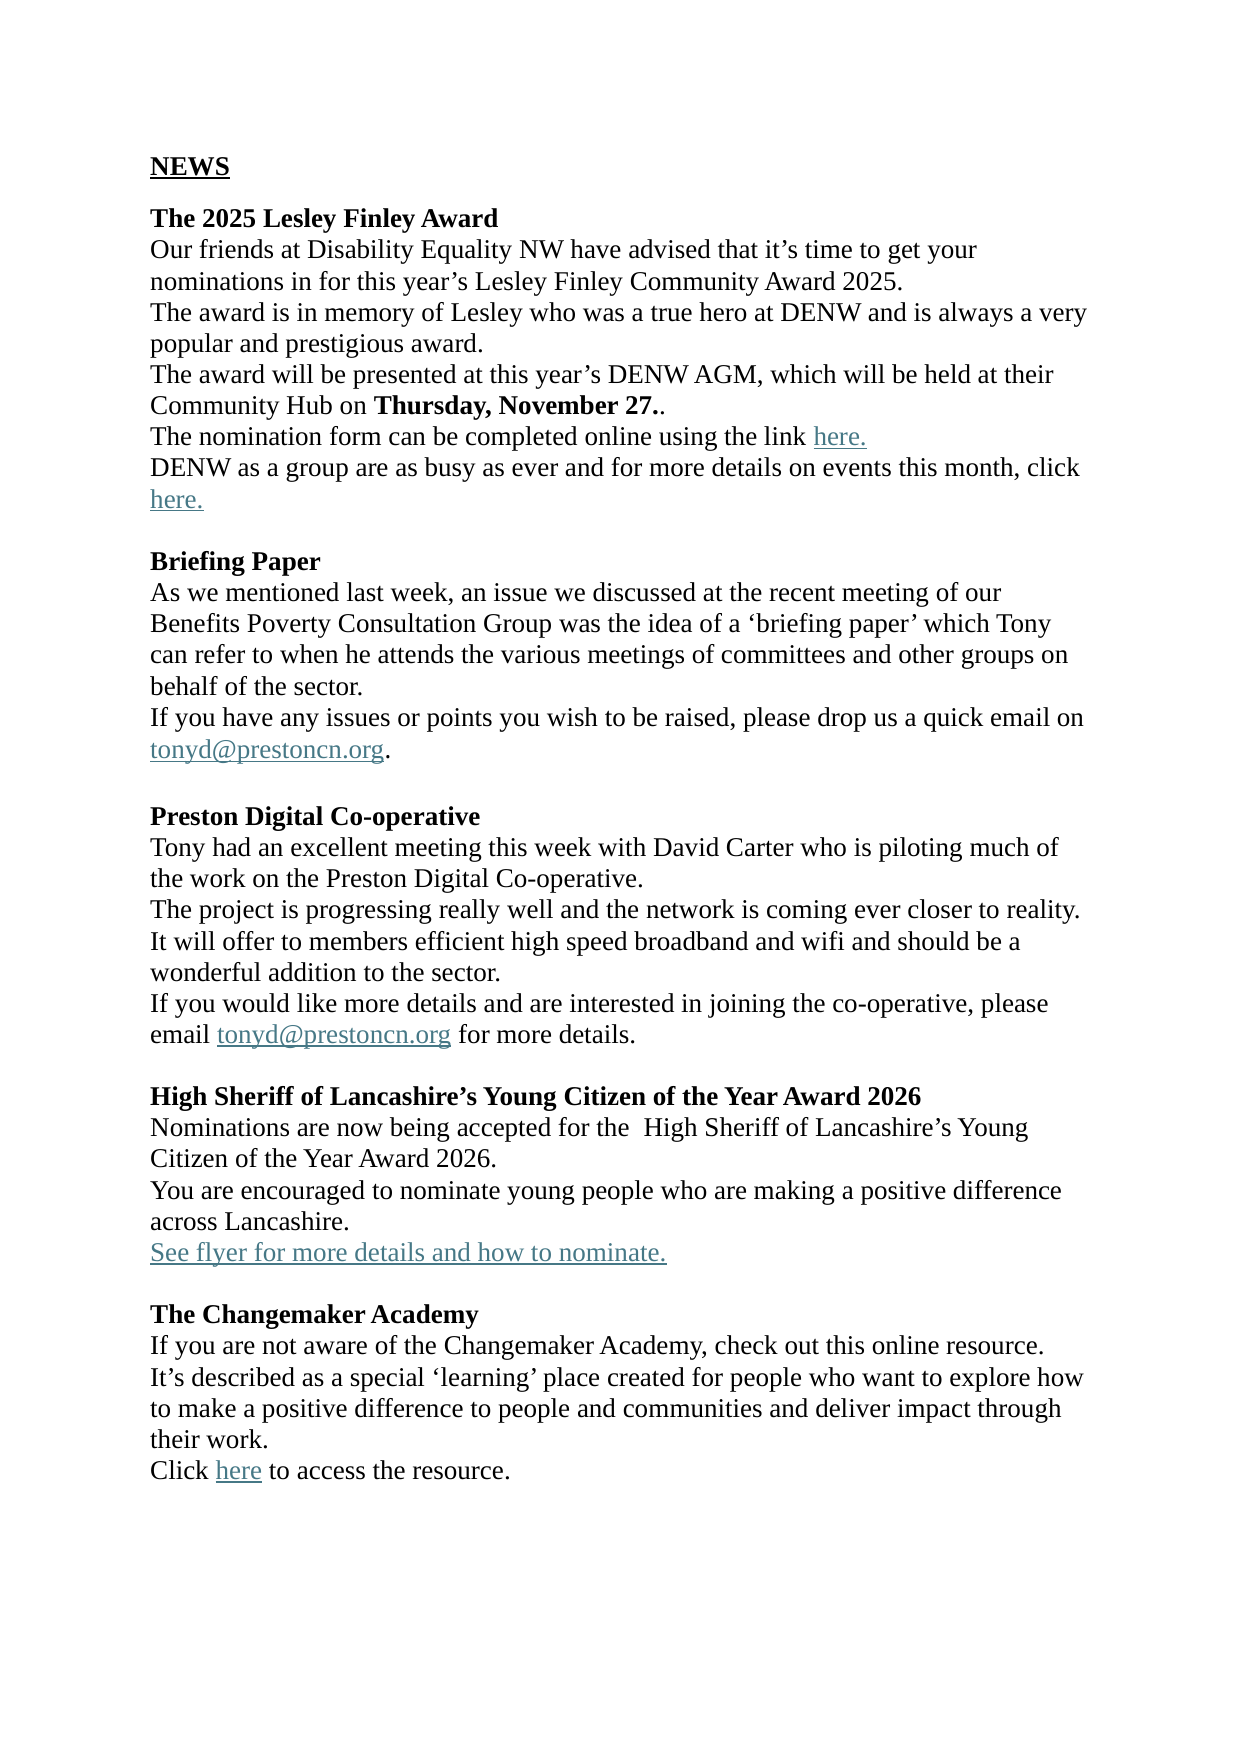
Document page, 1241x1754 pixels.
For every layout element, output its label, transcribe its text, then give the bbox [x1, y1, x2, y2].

text As we mentioned last week, an issue we discussed at the recent meeting of our Benefits Poverty Consultation Group was the idea of a ‘briefing paper’ which Tony can refer to when he attends the various meetings of committees and other groups on behalf of the sector. [150, 576, 1090, 701]
text Our friends at Disability Equality NW have advised that it’s time to get your nominations in for this year’s Lesley Finley Community Award 2025. [150, 233, 1090, 296]
text High Sheriff of Lancashire’s Young Citizen of the Year Award 2026 [150, 1080, 1090, 1111]
text NEWS [150, 150, 1090, 181]
text Click here to access the resource. [150, 1454, 1090, 1485]
text It will offer to members efficient high speed broadband and wifi and should be a wonderful addition to the sector. [150, 924, 1090, 987]
text If you have any issues or points you wish to be raised, please drop us a quick email on tonyd@prestoncn.org. [150, 701, 1090, 766]
text It’s described as a special ‘learning’ place created for people who want to explore how to make a positive difference to people and communities and deliver impact through their work. [150, 1361, 1090, 1454]
text Tony had an excellent meeting this week with David Carter who is piloting much of the work on the Preston Digital Co-operative. [150, 831, 1090, 893]
text The 2025 Lesley Finley Award [150, 202, 1090, 233]
text The nomination form can be completed online using the link here. [150, 420, 1090, 452]
text The Changemaker Academy [150, 1298, 1090, 1329]
text Nominations are now being accepted for the High Sheriff of Lancashire’s Young Citizen of the Year Award 2026. [150, 1111, 1090, 1174]
text DENW as a group are as busy as ever and for more details on events this month, click here. [150, 452, 1090, 514]
text If you are not aware of the Changemaker Academy, check out this online resource. [150, 1329, 1090, 1361]
text Briefing Paper [150, 545, 1090, 576]
text If you would like more details and are interested in joining the co-operative, please email tonyd@prestoncn.org for more details. [150, 987, 1090, 1049]
text See flyer for more details and how to nominate. [150, 1236, 1090, 1267]
text The award is in memory of Lesley who was a true hero at DENW and is always a very popular and prestigious award. [150, 296, 1090, 358]
text The award will be presented at this year’s DENW AGM, which will be held at their Community Hub on Thursday, November 27.. [150, 358, 1090, 420]
text You are encouraged to nominate young people who are making a positive difference across Lancashire. [150, 1174, 1090, 1236]
text The project is progressing really well and the network is coming ever closer to reality. [150, 893, 1090, 924]
text Preston Digital Co-operative [150, 800, 1090, 831]
